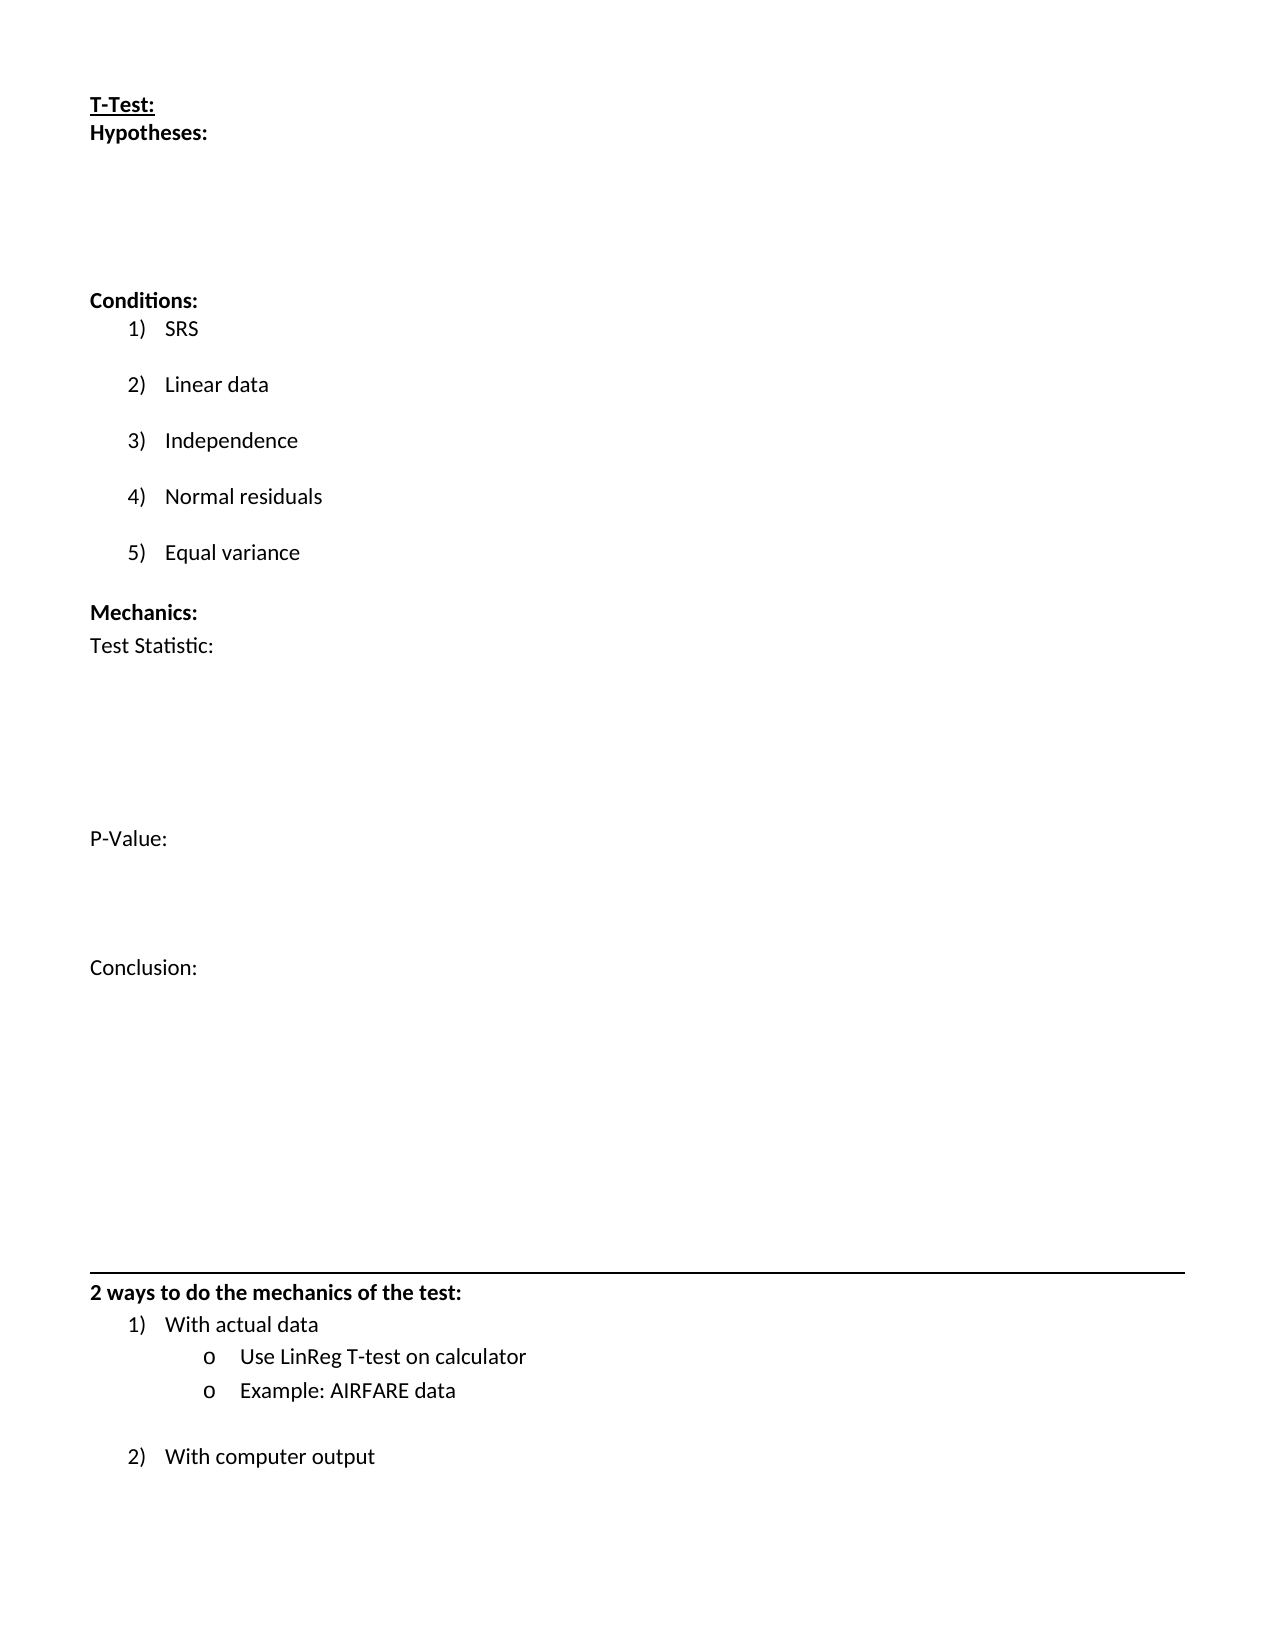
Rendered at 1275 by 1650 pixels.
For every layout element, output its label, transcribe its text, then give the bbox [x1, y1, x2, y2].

text P-Value: [90, 824, 1185, 852]
text Hypotheses: [90, 118, 1185, 146]
list With actual data [127, 1310, 1185, 1338]
list Independence [127, 426, 1185, 454]
list Normal residuals [127, 482, 1185, 510]
text Test Statistic: [90, 631, 1185, 659]
list Example: AIRFARE data [202, 1376, 1185, 1405]
list With computer output [127, 1442, 1185, 1470]
list SRS [127, 314, 1185, 342]
list Equal variance [127, 538, 1185, 566]
list Use LinReg T-test on calculator [202, 1342, 1185, 1372]
text Conditions: [90, 286, 1185, 314]
list Linear data [127, 370, 1185, 398]
text Mechanics: [90, 598, 1185, 627]
text T-Test: [90, 90, 1185, 118]
text 2 ways to do the mechanics of the test: [90, 1278, 1185, 1306]
text Conclusion: [90, 953, 1185, 981]
